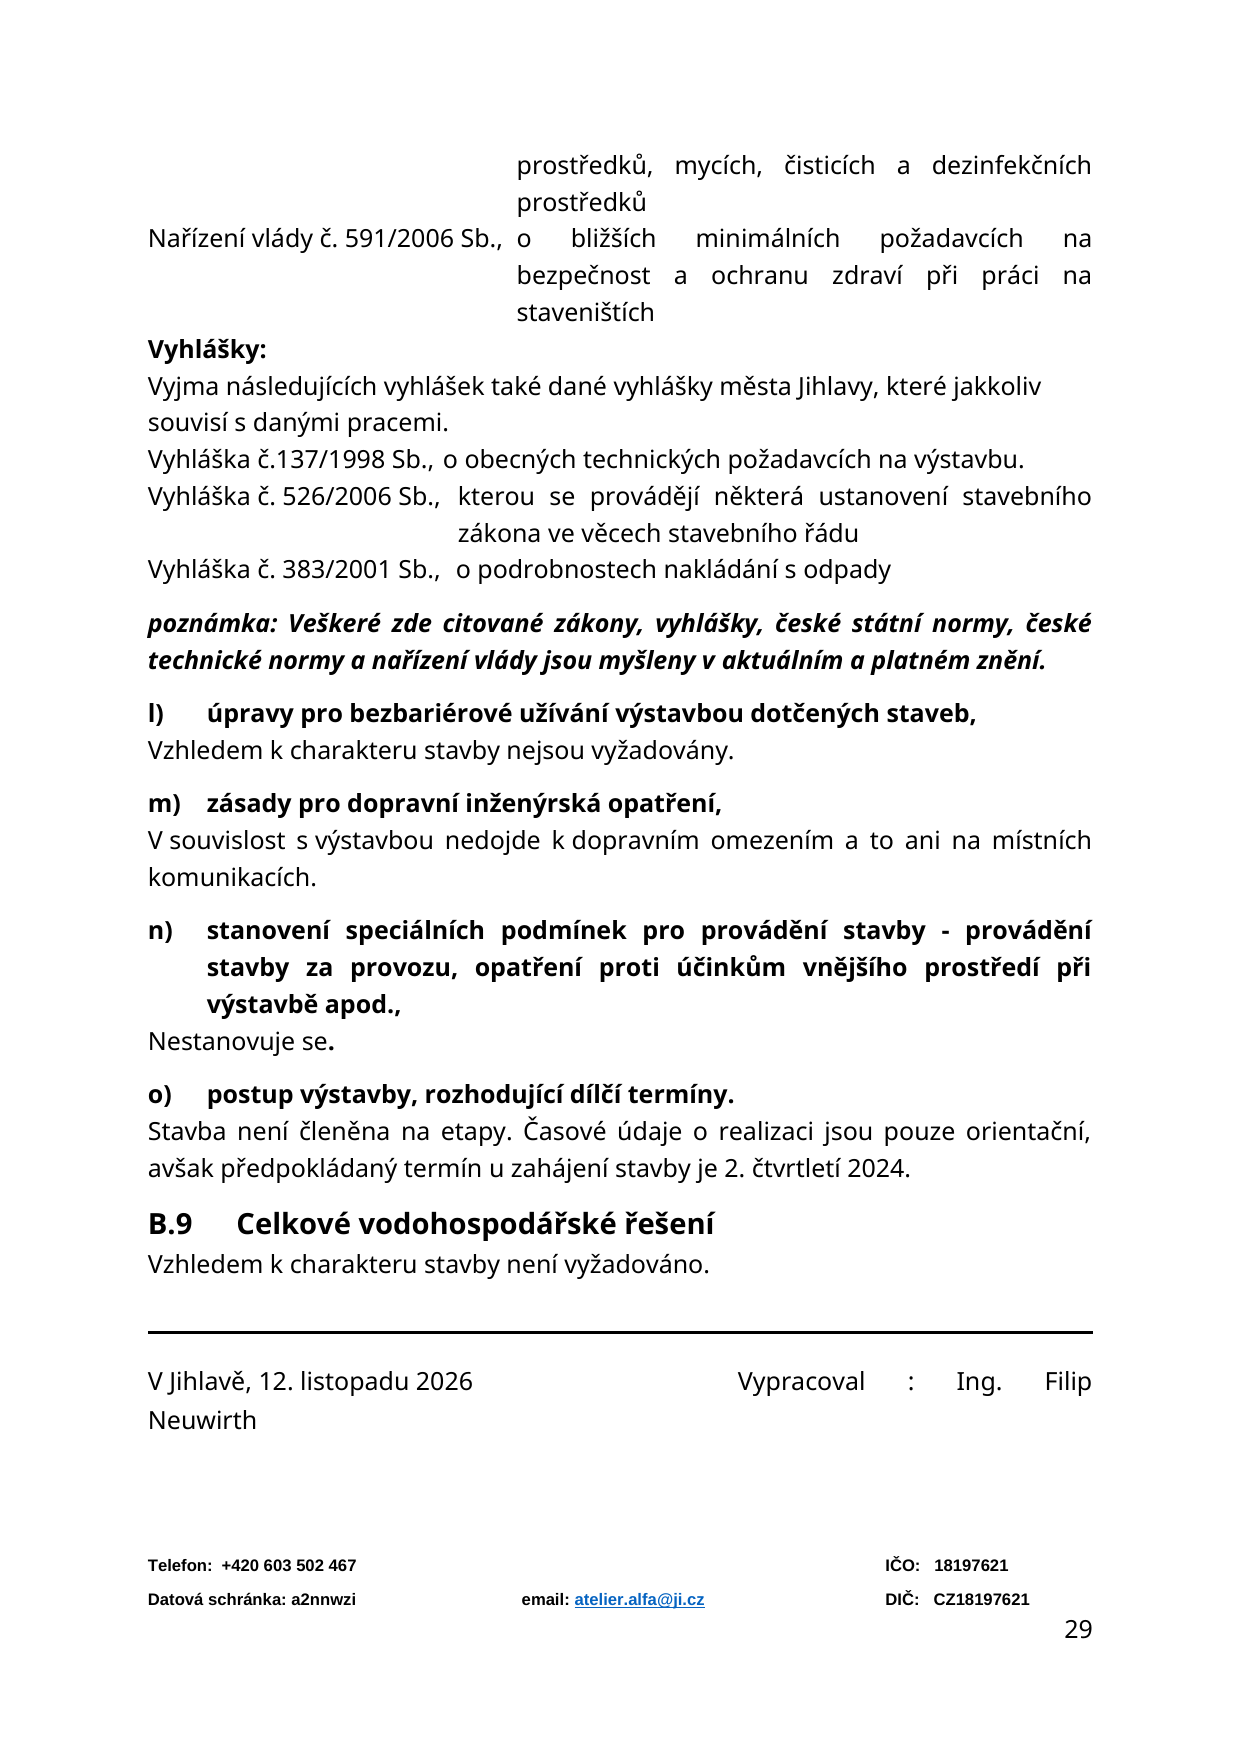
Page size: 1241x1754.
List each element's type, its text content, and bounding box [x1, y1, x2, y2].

text Vyhlášky: [148, 331, 1093, 366]
text Stavba není členěna na etapy. Časové údaje o realizaci jsou pouze orientační, avšak předpokládaný termín u zahájení stavby je 2. čtvrtletí 2024. [148, 1113, 1093, 1184]
subtitle Celkové vodohospodářské řešení [148, 1204, 1093, 1243]
subtitle zásady pro dopravní inženýrská opatření, [148, 786, 1093, 820]
text Vyjma následujících vyhlášek také dané vyhlášky města Jihlavy, které jakkoliv [148, 368, 1093, 402]
text Vyhláška č.137/1998 Sb., o obecných technických požadavcích na výstavbu. [148, 442, 1093, 476]
text V souvislost s výstavbou nedojde k dopravním omezením a to ani na místních komunikacích. [148, 823, 1093, 893]
text Vyhláška č. 383/2001 Sb., o podrobnostech nakládání s odpady [148, 552, 1093, 586]
text Vzhledem k charakteru stavby nejsou vyžadovány. [148, 732, 1093, 767]
text Nestanovuje se. [148, 1023, 1093, 1057]
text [148, 148, 1093, 218]
text souvisí s danými pracemi. [148, 405, 1093, 439]
text Vzhledem k charakteru stavby není vyžadováno. [148, 1246, 1093, 1281]
subtitle postup výstavby, rozhodující dílčí termíny. [148, 1077, 1093, 1111]
text V Jihlavě, 11. dubna 2024 Vypracoval : Ing. Filip Neuwirth [148, 1363, 1093, 1436]
subtitle stanovení speciálních podmínek pro provádění stavby - provádění stavby za provozu, opatření proti účinkům vnějšího prostředí při výstavbě apod., [148, 913, 1093, 1021]
text poznámka: Veškeré zde citované zákony, vyhlášky, české státní normy, české technické normy a nařízení vlády jsou myšleny v aktuálním a platném znění. [148, 606, 1093, 676]
subtitle úpravy pro bezbariérové užívání výstavbou dotčených staveb, [148, 696, 1093, 730]
text Vyhláška č. 526/2006 Sb., kterou se provádějí některá ustanovení stavebního zákona ve věcech stavebního řádu [148, 478, 1093, 549]
text Nařízení vlády č. 591/2006 Sb., o bližších minimálních požadavcích na bezpečnost a ochranu zdraví při práci na staveništích [148, 221, 1093, 329]
